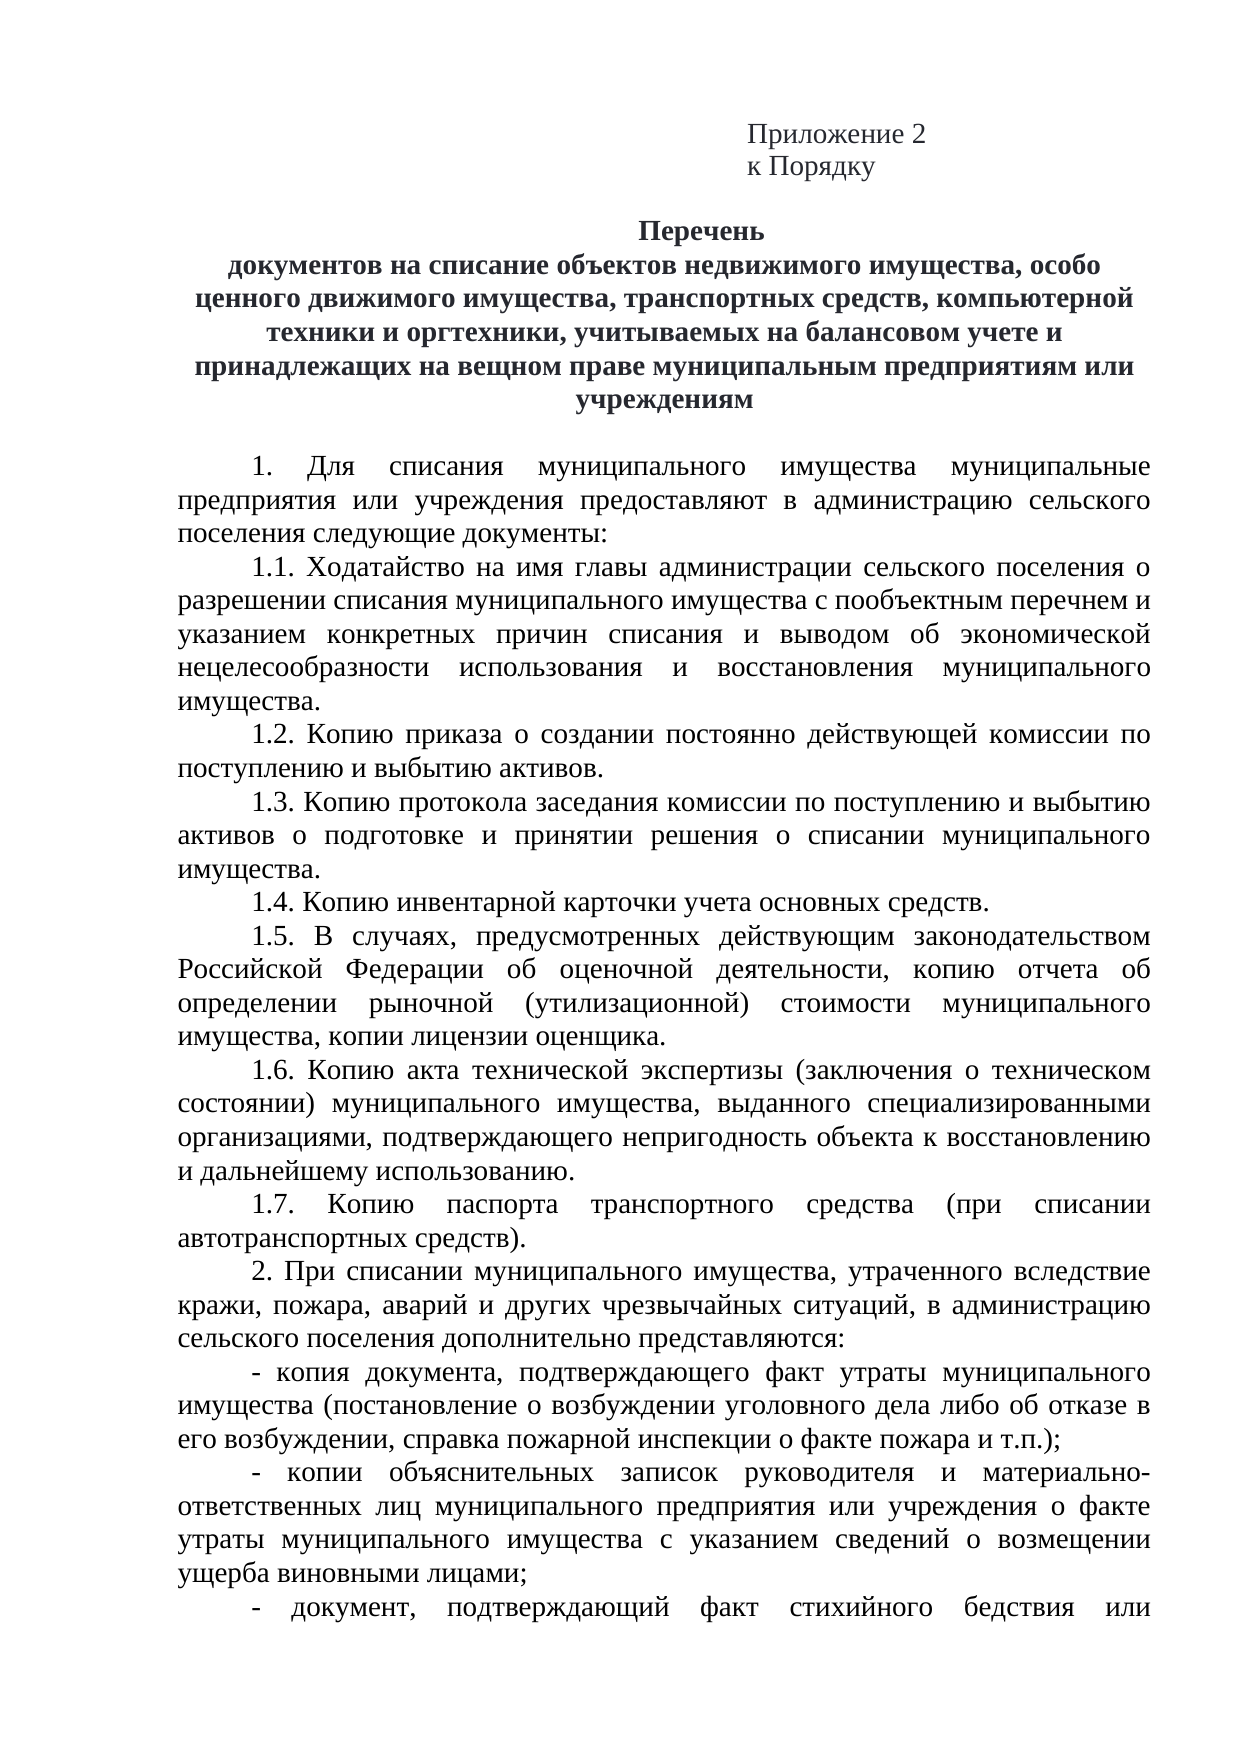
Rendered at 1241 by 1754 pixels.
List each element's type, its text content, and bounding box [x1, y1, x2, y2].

text 2. При списании муниципального имущества, утраченного вследствие кражи, пожара, аварий и других чрезвычайных ситуаций, в администрацию сельского поселения дополнительно представляются: [177, 1253, 1152, 1354]
text 1. Для списания муниципального имущества муниципальные предприятия или учреждения предоставляют в администрацию сельского поселения следующие документы: [177, 448, 1152, 549]
text Приложение 2 [177, 118, 1152, 150]
text 1.7. Копию паспорта транспортного средства (при списании автотранспортных средств). [177, 1186, 1152, 1253]
text к Порядку [177, 150, 1152, 182]
text 1.5. В случаях, предусмотренных действующим законодательством Российской Федерации об оценочной деятельности, копию отчета об определении рыночной (утилизационной) стоимости муниципального имущества, копии лицензии оценщика. [177, 918, 1152, 1052]
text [177, 1589, 1152, 1622]
text 1.6. Копию акта технической экспертизы (заключения о техническом состоянии) муниципального имущества, выданного специализированными организациями, подтверждающего непригодность объекта к восстановлению и дальнейшему использованию. [177, 1052, 1152, 1186]
text - копия документа, подтверждающего факт утраты муниципального имущества (постановление о возбуждении уголовного дела либо об отказе в его возбуждении, справка пожарной инспекции о факте пожара и т.п.); [177, 1354, 1152, 1454]
text - копии объяснительных записок руководителя и материально-ответственных лиц муниципального предприятия или учреждения о факте утраты муниципального имущества с указанием сведений о возмещении ущерба виновными лицами; [177, 1454, 1152, 1589]
subtitle Перечень документов на списание объектов недвижимого имущества, особо ценного движимого имущества, транспортных средств, компьютерной техники и оргтехники, учитываемых на балансовом учете и принадлежащих на вещном праве муниципальным предприятиям или учреждениям [177, 213, 1152, 415]
text 1.2. Копию приказа о создании постоянно действующей комиссии по поступлению и выбытию активов. [177, 717, 1152, 784]
text 1.1. Ходатайство на имя главы администрации сельского поселения о разрешении списания муниципального имущества с пообъектным перечнем и указанием конкретных причин списания и выводом об экономической нецелесообразности использования и восстановления муниципального имущества. [177, 549, 1152, 717]
text 1.4. Копию инвентарной карточки учета основных средств. [177, 884, 1152, 918]
text 1.3. Копию протокола заседания комиссии по поступлению и выбытию активов о подготовке и принятии решения о списании муниципального имущества. [177, 784, 1152, 884]
